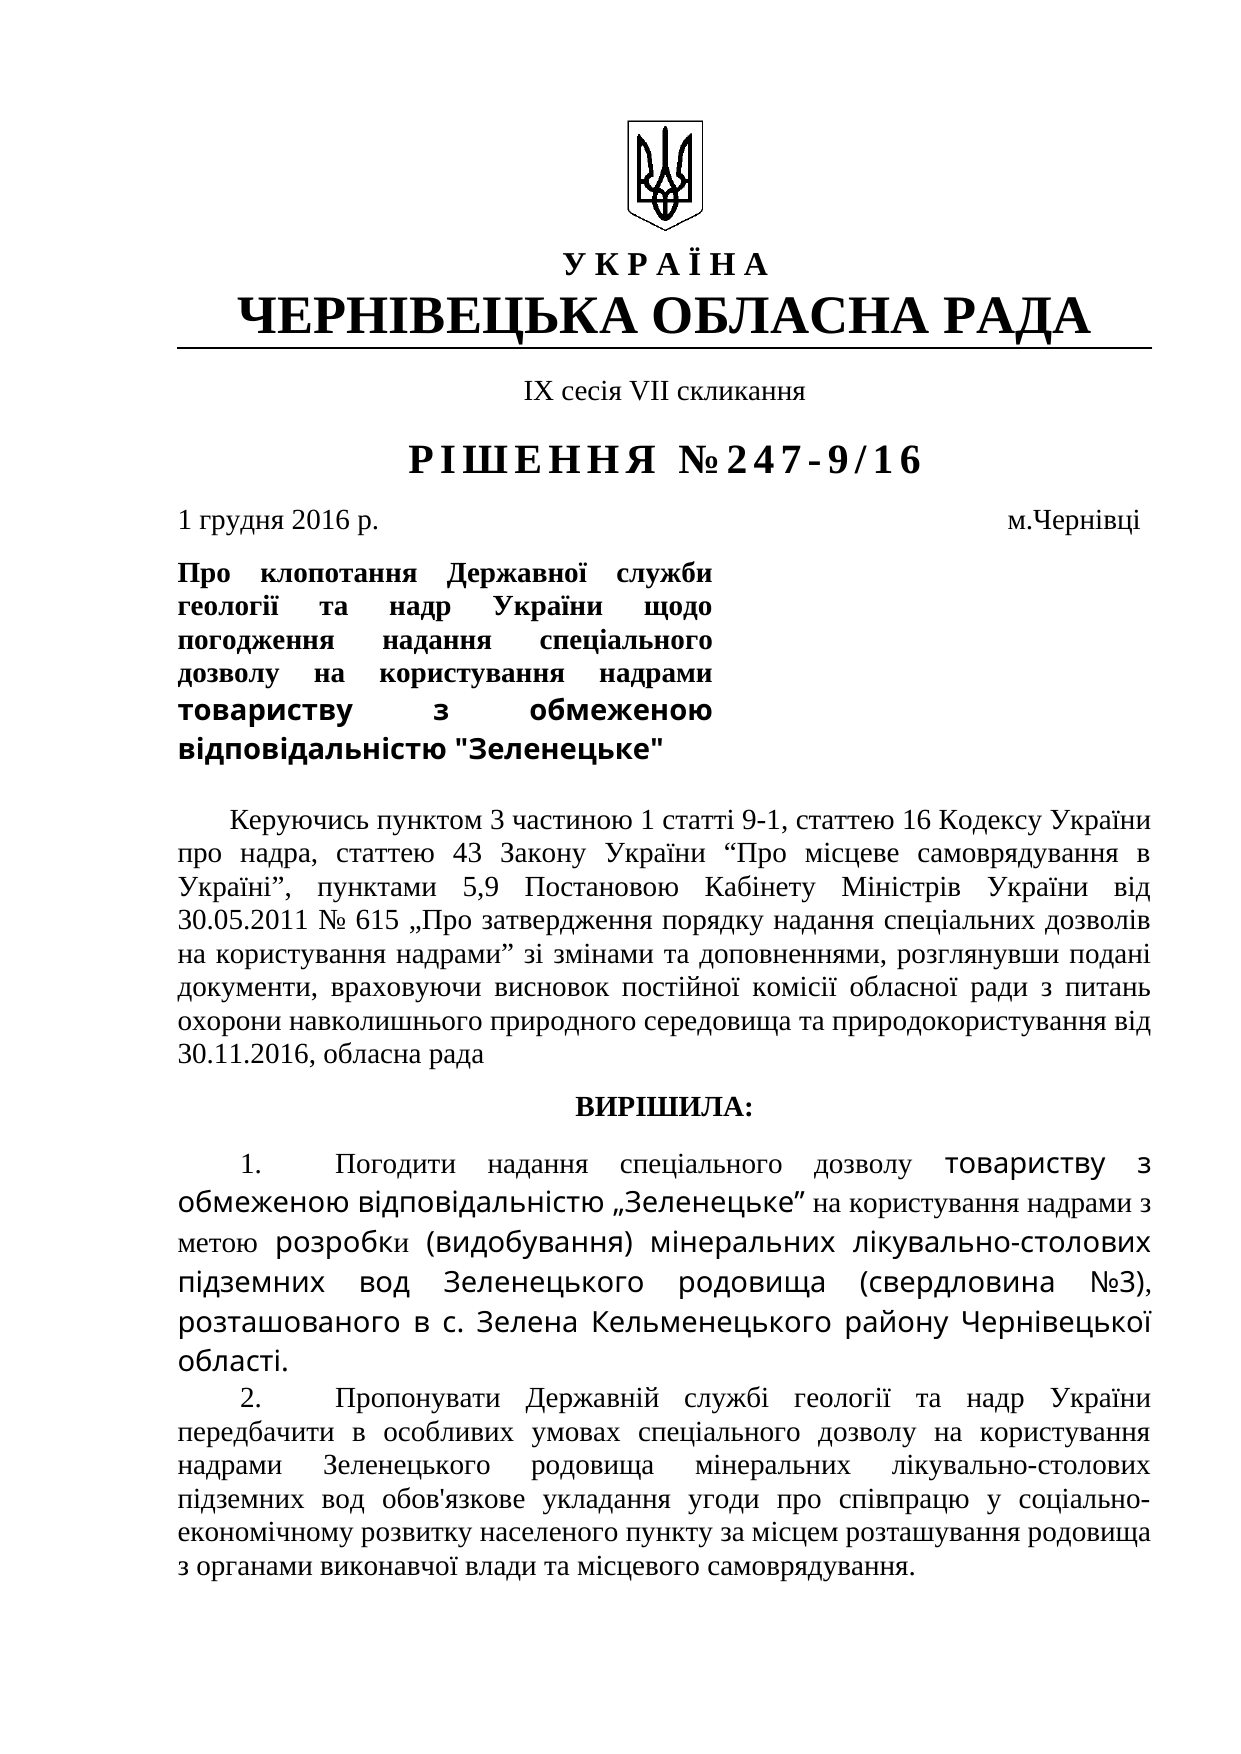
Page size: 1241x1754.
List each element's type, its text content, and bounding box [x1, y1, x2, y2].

table_header м.Чернівці [610, 502, 1152, 536]
subtitle IX сесія VІІ скликання [177, 373, 1152, 407]
text ВИРІШИЛА: [177, 1089, 1152, 1123]
picture [625, 118, 705, 233]
table_header 1 грудня 2016 р. [166, 502, 610, 536]
subtitle РІШЕННЯ №247-9/16 [177, 435, 1152, 483]
list Погодити надання спеціального дозволу товариству з обмеженою відповідальністю „Зеленецьке” на користування надрами з метою розробки (видобування) мінеральних лікувально-столових підземних вод Зеленецького родовища (свердловина №3), розташованого в с. Зелена Кельменецького району Чернівецької області. [177, 1142, 1152, 1380]
list Пропонувати Державній службі геології та надр України передбачити в особливих умовах спеціального дозволу на користування надрами Зеленецького родовища мінеральних лікувально-столових підземних вод обов'язкове укладання угоди про співпрацю у соціально-економічному розвитку населеного пункту за місцем розташування родовища з органами виконавчої влади та місцевого самоврядування. [177, 1380, 1152, 1581]
text Про клопотання Державної служби геології та надр України щодо погодження надання спеціального дозволу на користування надрами товариству з обмеженою відповідальністю "Зеленецьке" [177, 555, 713, 768]
subtitle ЧЕРНІВЕЦЬКА ОБЛАСНА РАДА [177, 283, 1152, 347]
text Керуючись пунктом 3 частиною 1 статті 9-1, статтею 16 Кодексу України про надра, статтею 43 Закону України “Про місцеве самоврядування в Україні”, пунктами 5,9 Постановою Кабінету Міністрів України від 30.05.2011 № 615 „Про затвердження порядку надання спеціальних дозволів на користування надрами” зі змінами та доповненнями, розглянувши подані документи, враховуючи висновок постійної комісії обласної ради з питань охорони навколишнього природного середовища та природокористування від 30.11.2016, обласна рада [177, 802, 1152, 1070]
text У К Р А Ї Н А [177, 233, 1152, 283]
